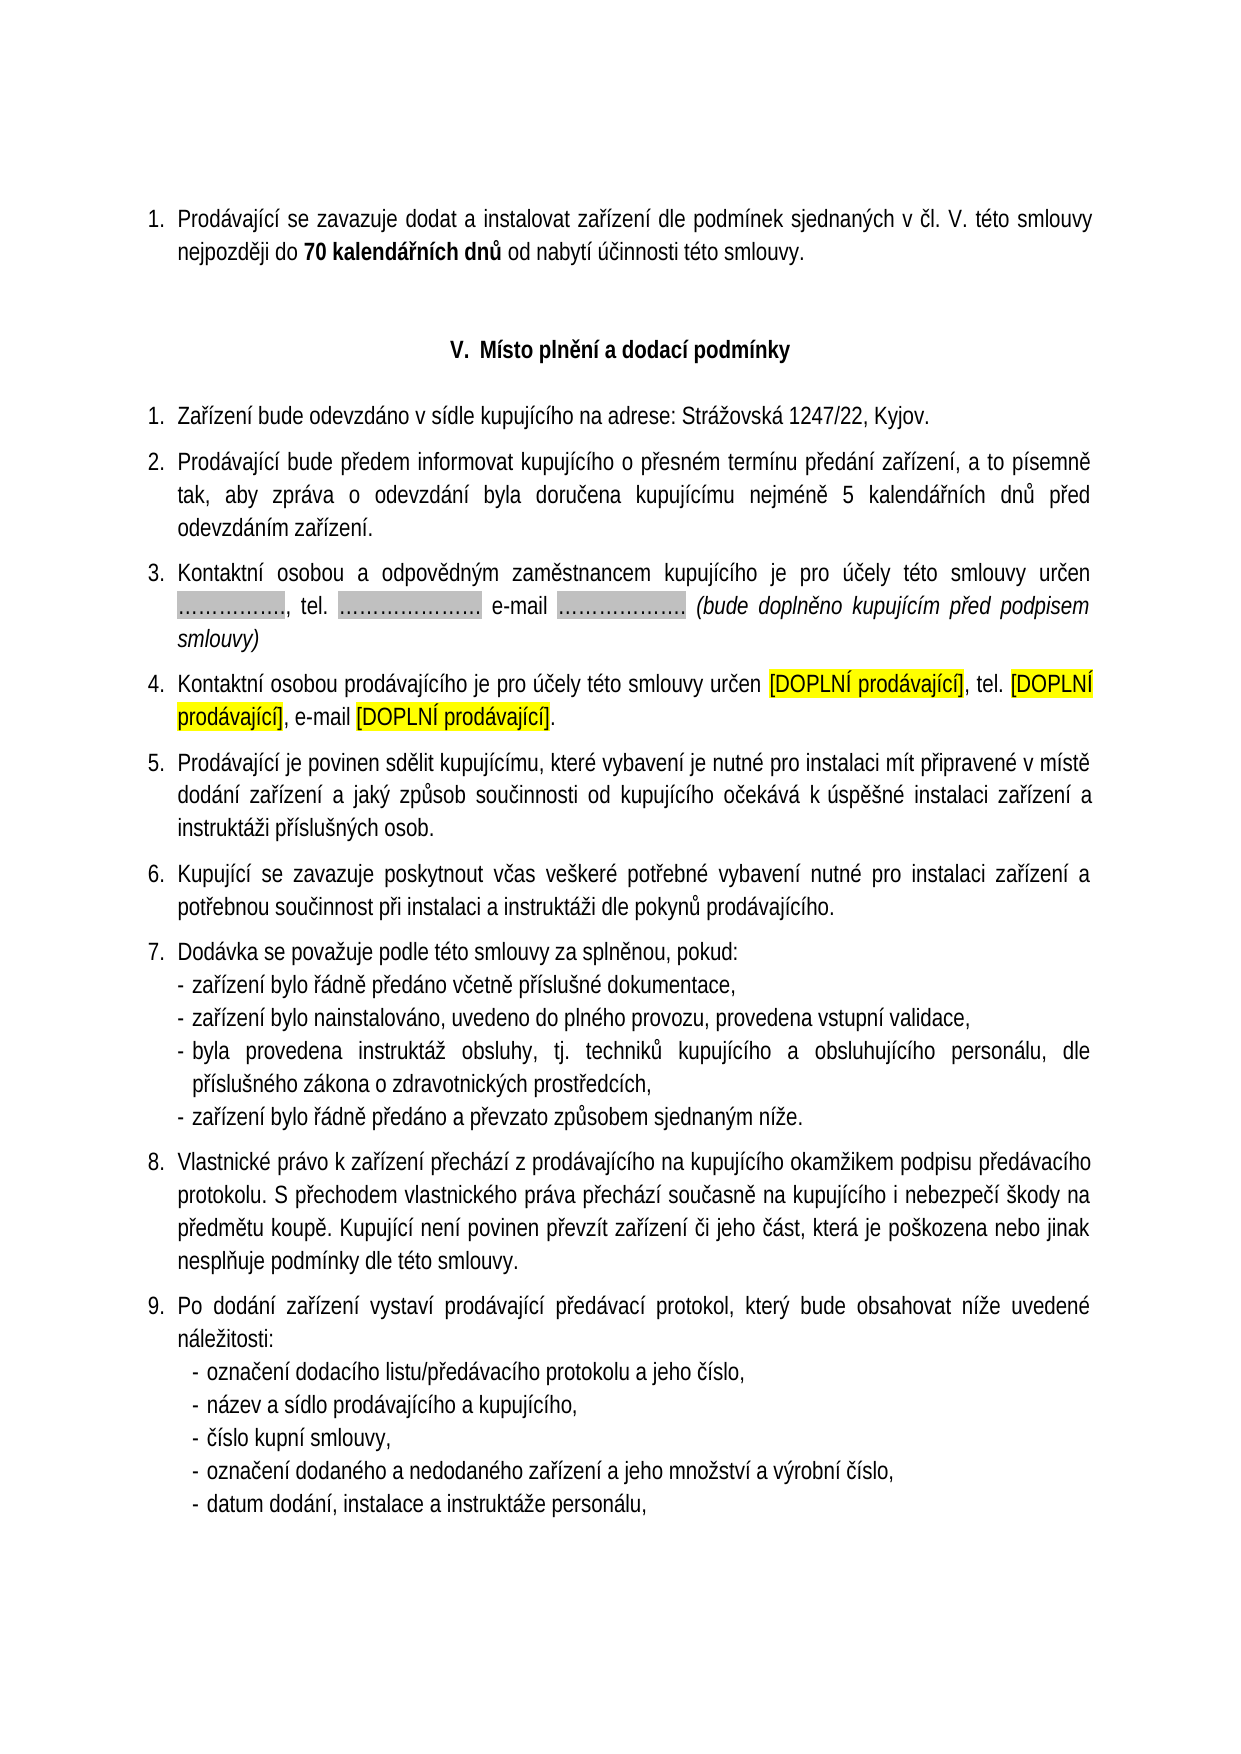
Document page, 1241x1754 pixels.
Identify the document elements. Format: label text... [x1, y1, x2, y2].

list zařízení bylo řádně předáno a převzato způsobem sjednaným níže. [177, 1102, 1093, 1130]
list Kupující se zavazuje poskytnout včas veškeré potřebné vybavení nutné pro instalaci zařízení a potřebnou součinnost při instalaci a instruktáži dle pokynů prodávajícího. [148, 859, 1093, 920]
list Kontaktní osobou prodávajícího je pro účely této smlouvy určen [DOPLNÍ prodávající], tel. [DOPLNÍ prodávající], e-mail [DOPLNÍ prodávající]. [148, 669, 1093, 731]
list Kontaktní osobou a odpovědným zaměstnancem kupujícího je pro účely této smlouvy určen ……………., tel. ………………… e-mail ………………. (bude doplněno kupujícím před podpisem smlouvy) [148, 558, 1093, 652]
list zařízení bylo řádně předáno včetně příslušné dokumentace, [177, 970, 1093, 999]
list Dodávka se považuje podle této smlouvy za splněnou, pokud: [148, 937, 1093, 966]
list Prodávající bude předem informovat kupujícího o přesném termínu předání zařízení, a to písemně tak, aby zpráva o odevzdání byla doručena kupujícímu nejméně 5 kalendářních dnů před odevzdáním zařízení. [148, 447, 1093, 541]
list Místo plnění a dodací podmínky [148, 336, 1093, 364]
list Vlastnické právo k zařízení přechází z prodávajícího na kupujícího okamžikem podpisu předávacího protokolu. S přechodem vlastnického práva přechází současně na kupujícího i nebezpečí škody na předmětu koupě. Kupující není povinen převzít zařízení či jeho část, která je poškozena nebo jinak nesplňuje podmínky dle této smlouvy. [148, 1147, 1093, 1274]
list označení dodaného a nedodaného zařízení a jeho množství a výrobní číslo, [192, 1456, 1093, 1484]
list Prodávající se zavazuje dodat a instalovat zařízení dle podmínek sjednaných v čl. V. této smlouvy nejpozději do 70 kalendářních dnů od nabytí účinnosti této smlouvy. [148, 204, 1093, 265]
list Po dodání zařízení vystaví prodávající předávací protokol, který bude obsahovat níže uvedené náležitosti: [148, 1291, 1093, 1353]
list číslo kupní smlouvy, [192, 1423, 1093, 1452]
list označení dodacího listu/předávacího protokolu a jeho číslo, [192, 1357, 1093, 1386]
list Prodávající je povinen sdělit kupujícímu, které vybavení je nutné pro instalaci mít připravené v místě dodání zařízení a jaký způsob součinnosti od kupujícího očekává k úspěšné instalaci zařízení a instruktáži příslušných osob. [148, 748, 1093, 842]
list datum dodání, instalace a instruktáže personálu, [192, 1489, 1093, 1517]
list název a sídlo prodávajícího a kupujícího, [192, 1390, 1093, 1419]
list Zařízení bude odevzdáno v sídle kupujícího na adrese: Strážovská 1247/22, Kyjov. [148, 401, 1093, 430]
list zařízení bylo nainstalováno, uvedeno do plného provozu, provedena vstupní validace, [177, 1003, 1093, 1032]
list byla provedena instruktáž obsluhy, tj. techniků kupujícího a obsluhujícího personálu, dle příslušného zákona o zdravotnických prostředcích, [177, 1036, 1093, 1097]
